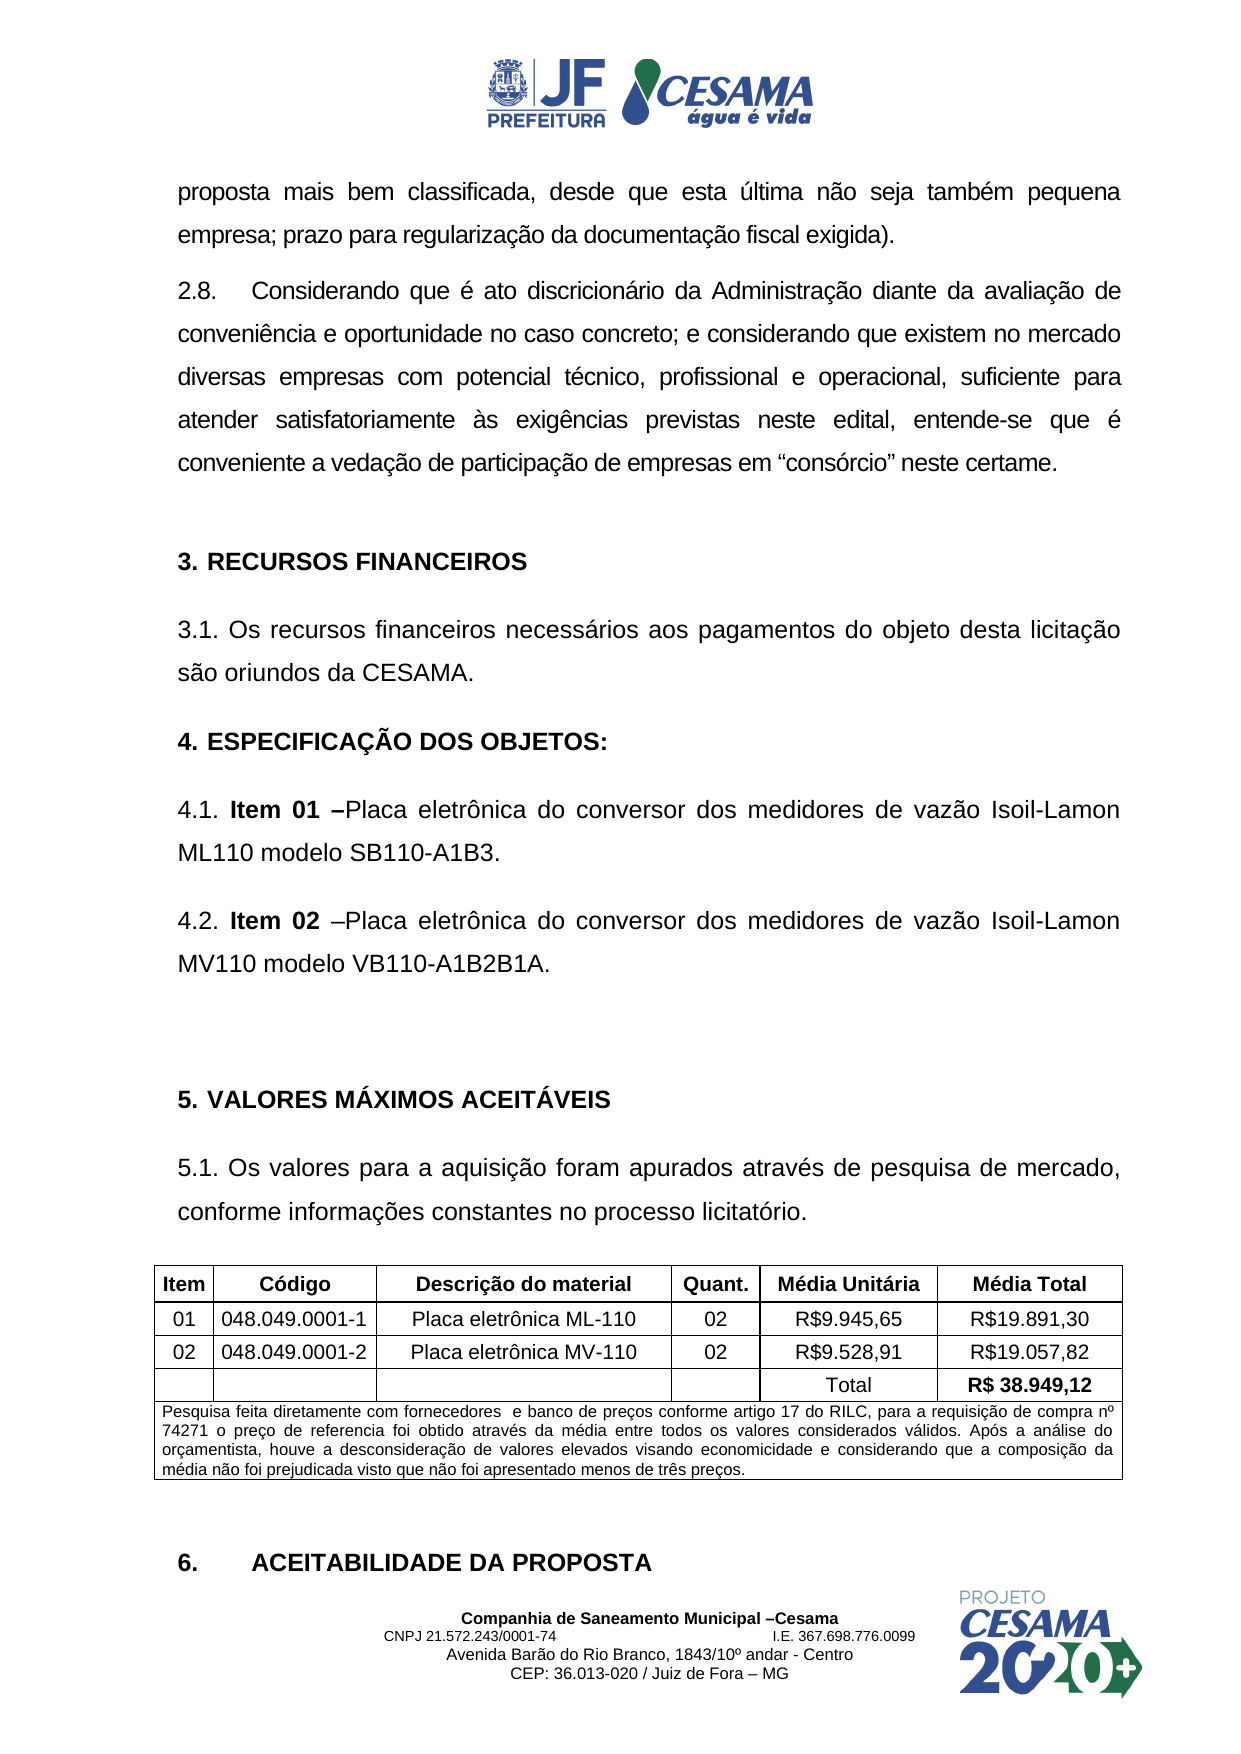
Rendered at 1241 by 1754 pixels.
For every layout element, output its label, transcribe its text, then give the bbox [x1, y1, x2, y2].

table_cell R$9.528,91 [761, 1336, 937, 1368]
table_cell Total [761, 1369, 937, 1401]
table_header Quant. [672, 1266, 759, 1301]
table_header Código [214, 1266, 376, 1301]
table_cell [672, 1369, 759, 1401]
table_cell 01 [155, 1303, 213, 1334]
table_header Descrição do material [377, 1266, 671, 1301]
table_header Item [155, 1266, 213, 1301]
table_cell [214, 1369, 376, 1401]
table_cell R$9.945,65 [761, 1303, 937, 1334]
list RECURSOS FINANCEIROS [177, 547, 1122, 576]
table_cell R$ 38.949,12 [938, 1369, 1122, 1401]
picture [486, 59, 813, 128]
table_header Média Unitária [761, 1266, 937, 1301]
table_cell Placa eletrônica MV-110 [377, 1336, 671, 1368]
table_cell 048.049.0001-2 [214, 1336, 376, 1368]
list Considerando que é ato discricionário da Administração diante da avaliação de conveniência e oportunidade no caso concreto; e considerando que existem no mercado diversas empresas com potencial técnico, profissional e operacional, suficiente para atender satisfatoriamente às exigências previstas neste edital, entende-se que é conveniente a vedação de participação de empresas em “consórcio” neste certame. [177, 276, 1122, 477]
text 4.1. Item 01 –Placa eletrônica do conversor dos medidores de vazão Isoil-Lamon ML110 modelo SB110-A1B3. [177, 795, 1122, 867]
table_cell R$19.057,82 [938, 1336, 1122, 1368]
table_cell Pesquisa feita diretamente com fornecedores e banco de preços conforme artigo 17 do RILC, para a requisição de compra nº 74271 o preço de referencia foi obtido através da média entre todos os valores considerados válidos. Após a análise do orçamentista, houve a desconsideração de valores elevados visando economicidade e considerando que a composição da média não foi prejudicada visto que não foi apresentado menos de três preços. [155, 1402, 1122, 1478]
table_cell 02 [672, 1303, 759, 1334]
table_header Média Total [938, 1266, 1122, 1301]
table_cell 02 [155, 1336, 213, 1368]
table_cell [377, 1369, 671, 1401]
table_cell R$19.891,30 [938, 1303, 1122, 1334]
text 5.1. Os valores para a aquisição foram apurados através de pesquisa de mercado, conforme informações constantes no processo licitatório. [177, 1153, 1122, 1225]
text 4.2. Item 02 –Placa eletrônica do conversor dos medidores de vazão Isoil-Lamon MV110 modelo VB110-A1B2B1A. [177, 906, 1122, 978]
table_cell Placa eletrônica ML-110 [377, 1303, 671, 1334]
picture [959, 1590, 1143, 1699]
table_cell 02 [672, 1336, 759, 1368]
text 3.1. Os recursos financeiros necessários aos pagamentos do objeto desta licitação são oriundos da CESAMA. [177, 615, 1122, 687]
table_cell [155, 1369, 213, 1401]
list ACEITABILIDADE DA PROPOSTA [177, 1548, 1122, 1576]
table_cell 048.049.0001-1 [214, 1303, 376, 1334]
list ESPECIFICAÇÃO DOS OBJETOS: [177, 727, 1122, 755]
list VALORES MÁXIMOS ACEITÁVEIS [177, 1085, 1122, 1114]
